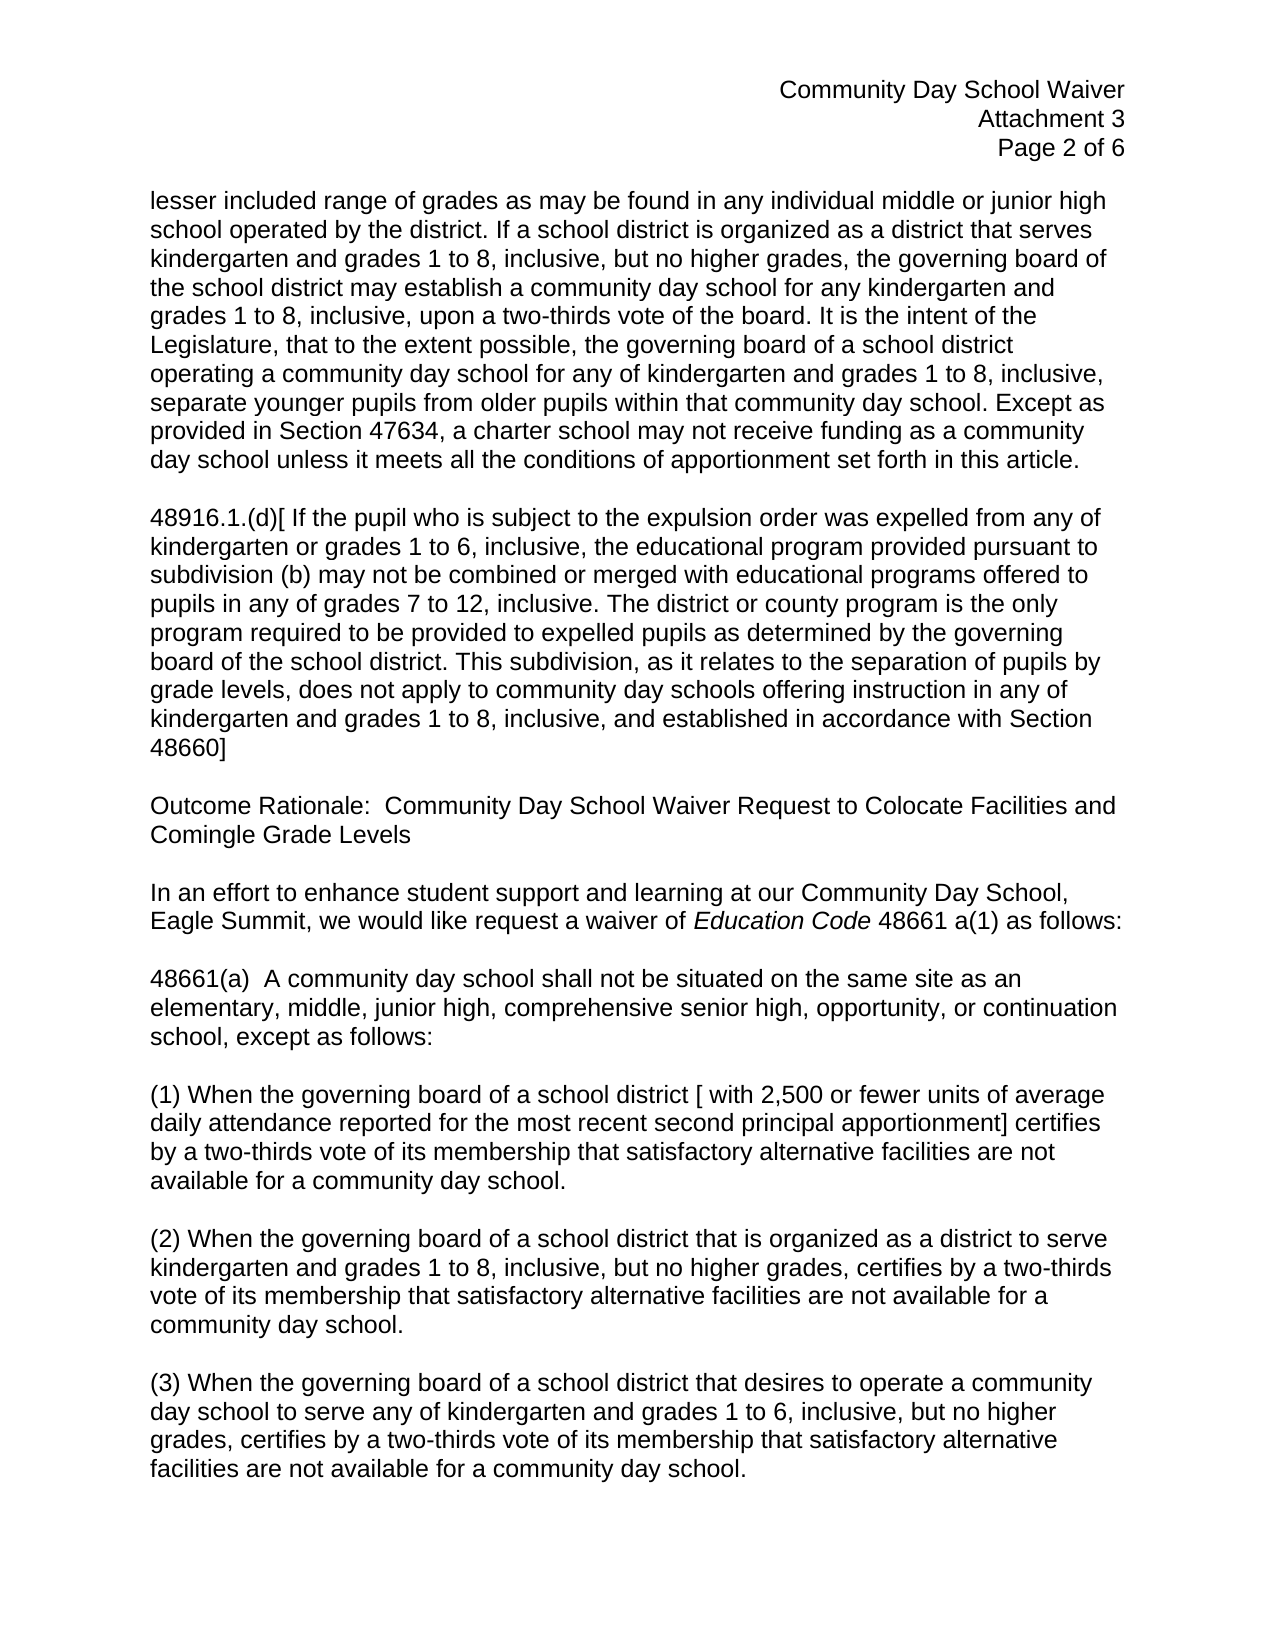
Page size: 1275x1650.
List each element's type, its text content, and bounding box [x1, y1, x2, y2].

text (1) When the governing board of a school district [ with 2,500 or fewer units of average daily attendance reported for the most recent second principal apportionment] certifies by a two-thirds vote of its membership that satisfactory alternative facilities are not available for a community day school. [150, 1079, 1125, 1194]
text 48916.1.(d)[ If the pupil who is subject to the expulsion order was expelled from any of kindergarten or grades 1 to 6, inclusive, the educational program provided pursuant to subdivision (b) may not be combined or merged with educational programs offered to pupils in any of grades 7 to 12, inclusive. The district or county program is the only program required to be provided to expelled pupils as determined by the governing board of the school district. This subdivision, as it relates to the separation of pupils by grade levels, does not apply to community day schools offering instruction in any of kindergarten and grades 1 to 8, inclusive, and established in accordance with Section 48660] [226, 503, 1125, 762]
text Outcome Rationale: Community Day School Waiver Request to Colocate Facilities and Comingle Grade Levels [150, 791, 1125, 848]
text (2) When the governing board of a school district that is organized as a district to serve kindergarten and grades 1 to 8, inclusive, but no higher grades, certifies by a two-thirds vote of its membership that satisfactory alternative facilities are not available for a community day school. [150, 1224, 1125, 1339]
text 48661(a) A community day school shall not be situated on the same site as an elementary, middle, junior high, comprehensive senior high, opportunity, or continuation school, except as follows: [150, 964, 1125, 1050]
text In an effort to enhance student support and learning at our Community Day School, Eagle Summit, we would like request a waiver of Education Code 48661 a(1) as follows: [150, 877, 1125, 935]
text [150, 186, 1125, 474]
text (3) When the governing board of a school district that desires to operate a community day school to serve any of kindergarten and grades 1 to 6, inclusive, but no higher grades, certifies by a two-thirds vote of its membership that satisfactory alternative facilities are not available for a community day school. [150, 1368, 1125, 1483]
